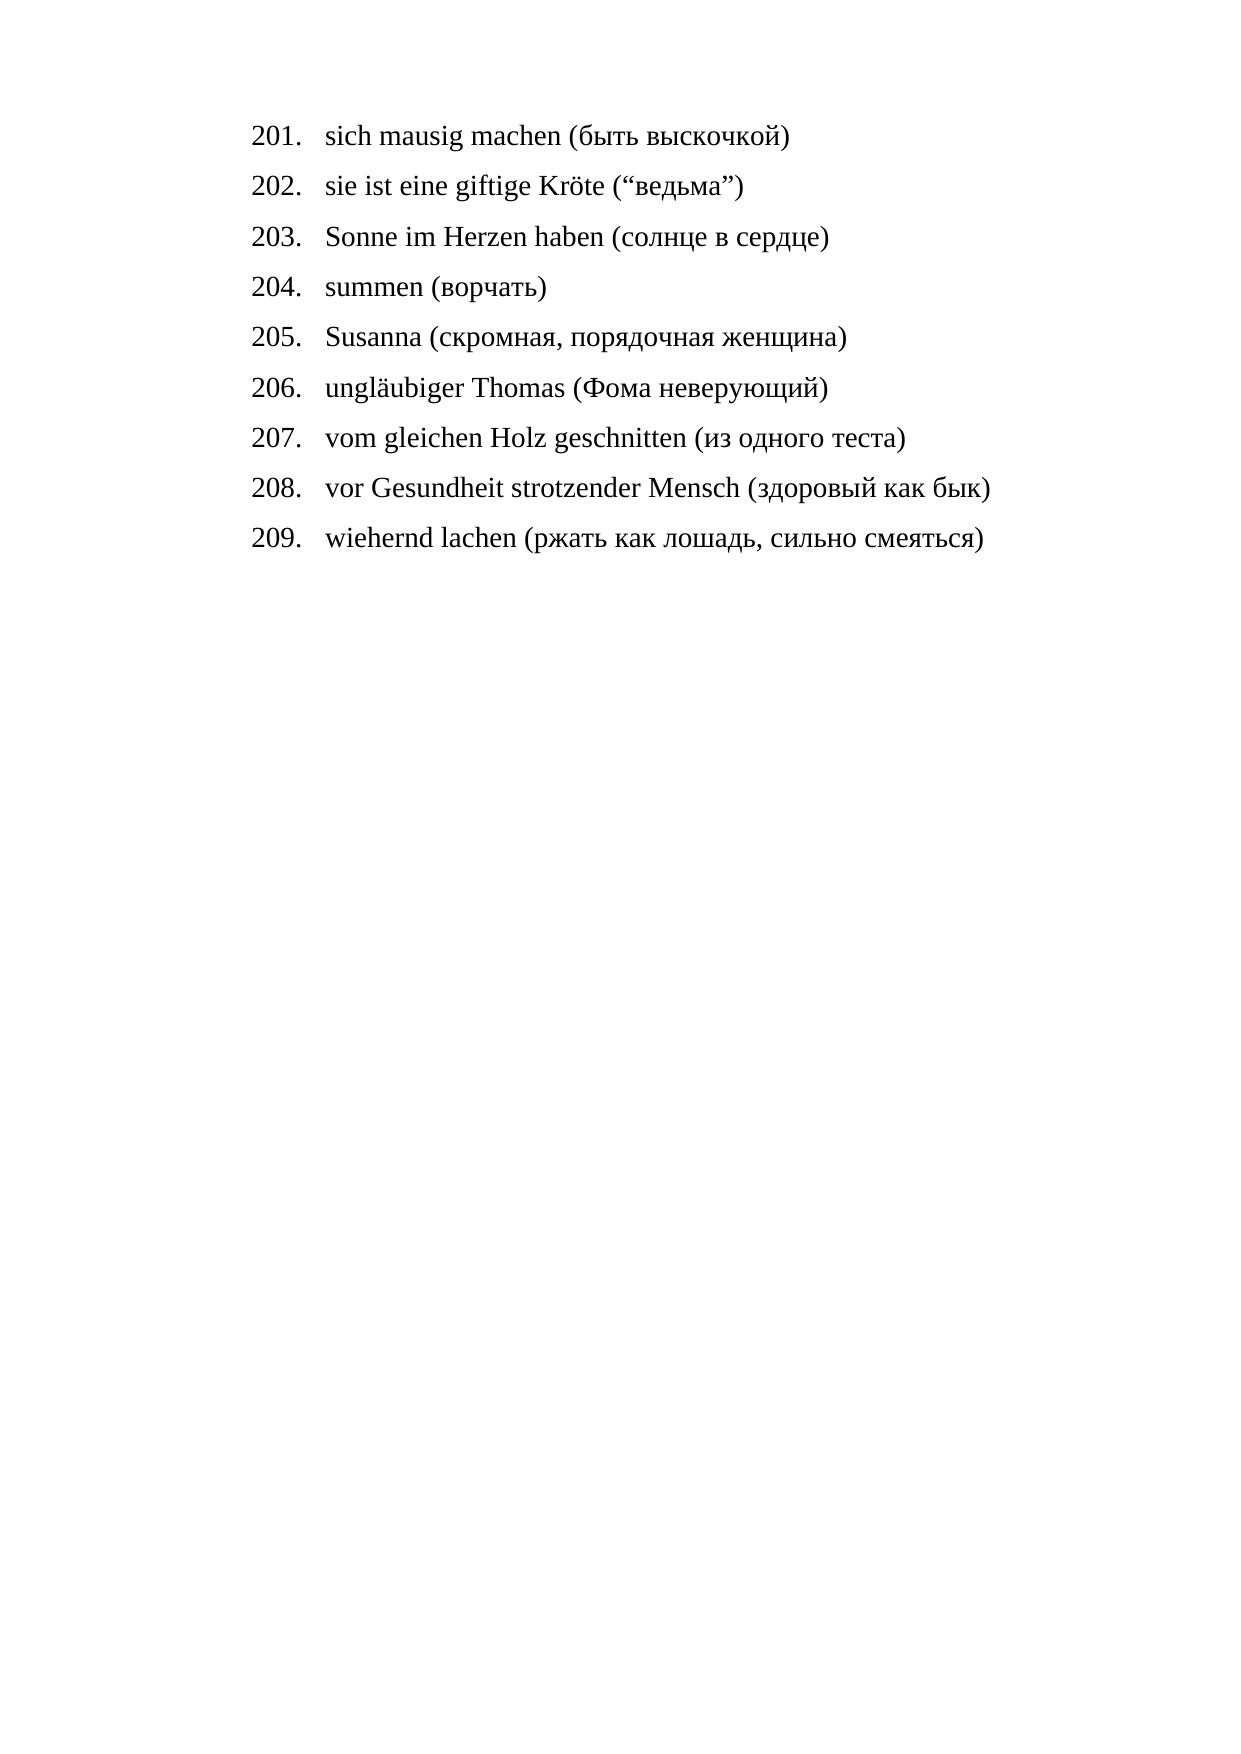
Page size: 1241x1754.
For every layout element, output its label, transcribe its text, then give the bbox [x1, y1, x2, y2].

list wiehernd lachen (ржать как лошадь, сильно смеяться) [177, 521, 1152, 554]
list vor Gesundheit strotzender Mensch (здоровый как бык) [177, 470, 1152, 504]
list ungläubiger Thomas (Фома неверующий) [177, 370, 1152, 403]
list summen (ворчать) [177, 269, 1152, 303]
list Sonne im Herzen haben (солнце в сердце) [177, 219, 1152, 252]
list sich mausig machen (быть выскочкой) [177, 118, 1152, 152]
list sie ist eine giftige Kröte (“ведьма”) [177, 168, 1152, 202]
list Susanna (скромная, порядочная женщина) [177, 319, 1152, 353]
list vom gleichen Holz geschnitten (из одного теста) [177, 420, 1152, 453]
